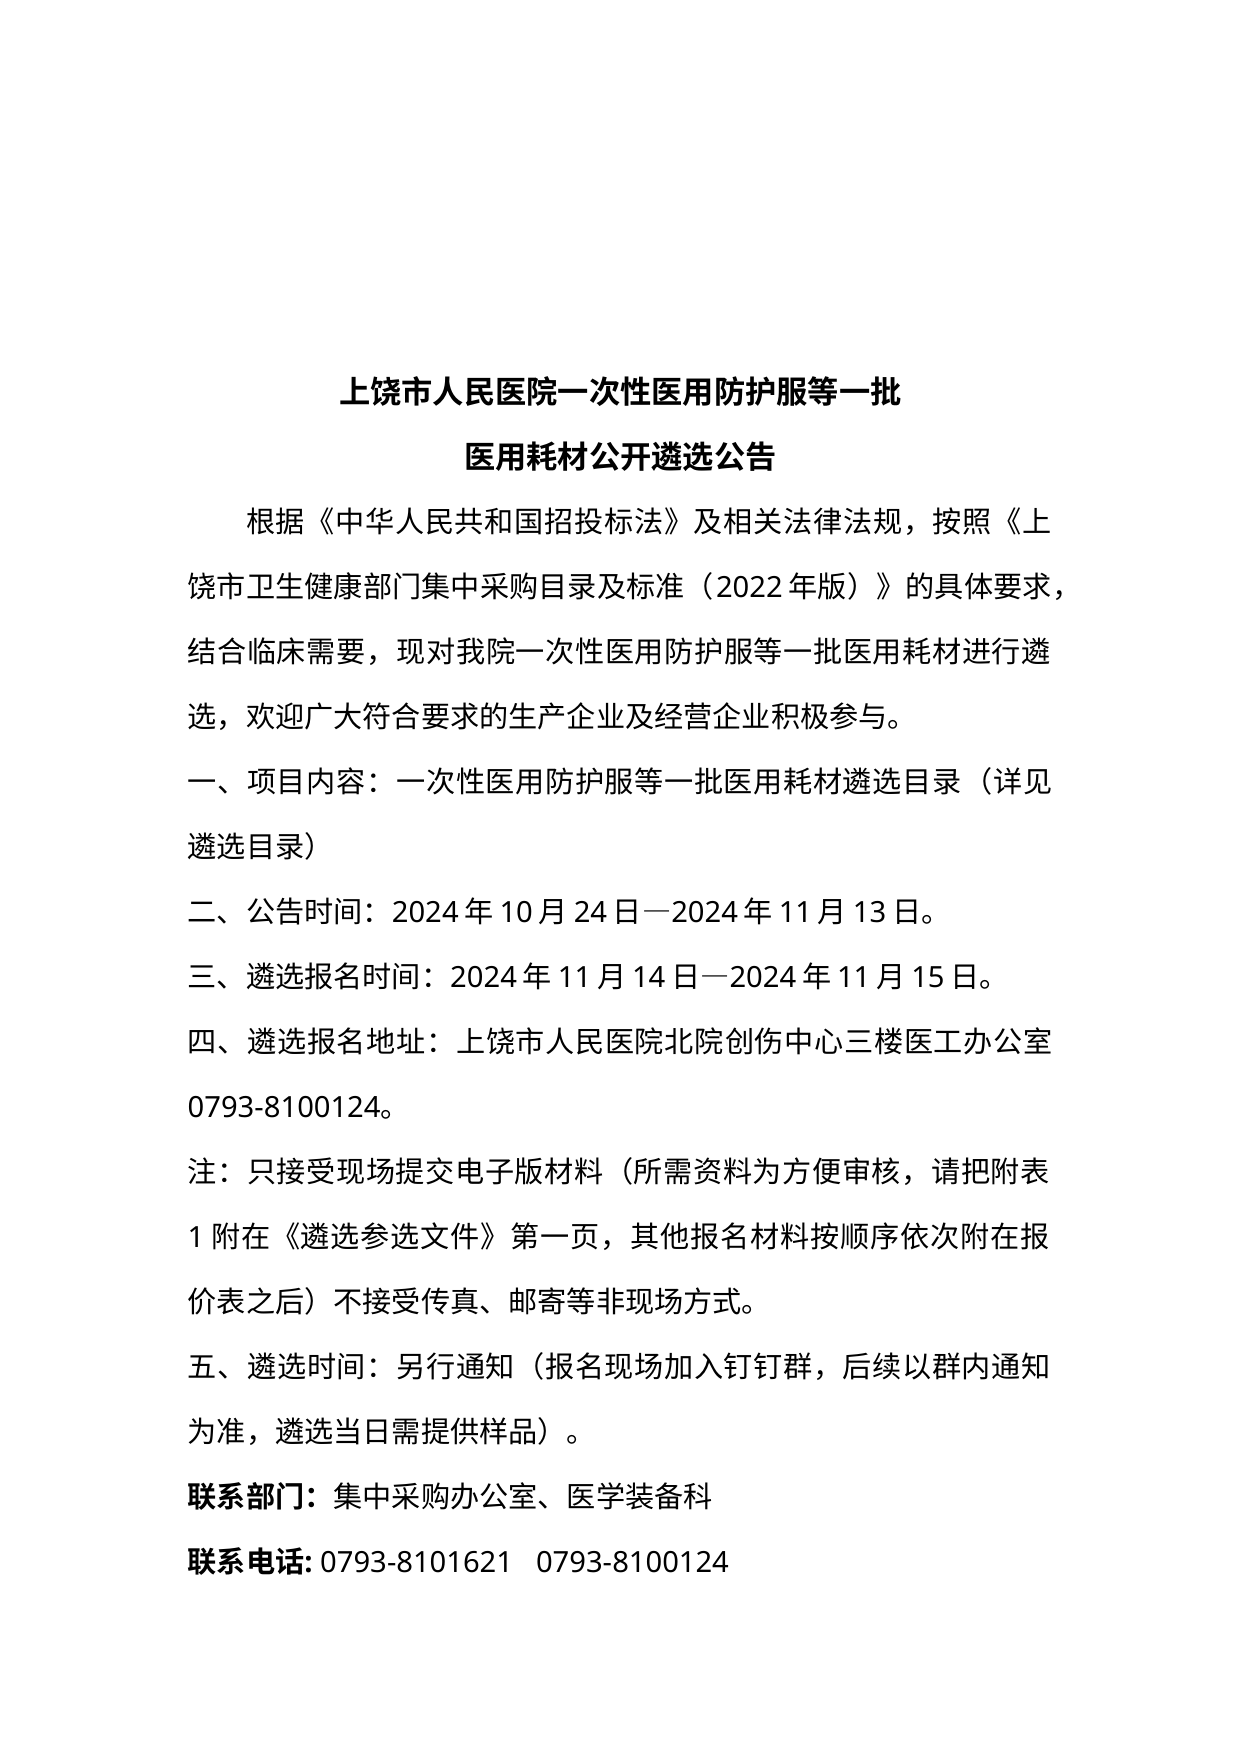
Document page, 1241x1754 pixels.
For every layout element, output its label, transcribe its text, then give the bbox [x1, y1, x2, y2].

text 三、遴选报名时间：2024年11月14日—2024年11月15日。 [187, 942, 1053, 1007]
text 联系部门：集中采购办公室、医学装备科 [187, 1462, 1053, 1527]
text 医用耗材公开遴选公告 [187, 422, 1053, 487]
text 四、遴选报名地址：上饶市人民医院北院创伤中心三楼医工办公室 0793-8100124。 [187, 1007, 1053, 1137]
text 五、遴选时间：另行通知（报名现场加入钉钉群，后续以群内通知为准，遴选当日需提供样品）。 [187, 1332, 1053, 1462]
text 二、公告时间：2024年10月24日—2024年11月13日。 [187, 877, 1053, 942]
text 一、项目内容：一次性医用防护服等一批医用耗材遴选目录（详见遴选目录） [187, 747, 1053, 877]
text 联系电话: 0793-8101621 0793-8100124 [187, 1527, 1053, 1592]
text 注：只接受现场提交电子版材料（所需资料为方便审核，请把附表1附在《遴选参选文件》第一页，其他报名材料按顺序依次附在报价表之后）不接受传真、邮寄等非现场方式。 [187, 1137, 1053, 1332]
text 上饶市人民医院一次性医用防护服等一批 [187, 357, 1053, 422]
text 根据《中华人民共和国招投标法》及相关法律法规，按照《上饶市卫生健康部门集中采购目录及标准（2022年版）》的具体要求，结合临床需要，现对我院一次性医用防护服等一批医用耗材进行遴选，欢迎广大符合要求的生产企业及经营企业积极参与。 [187, 487, 1053, 747]
